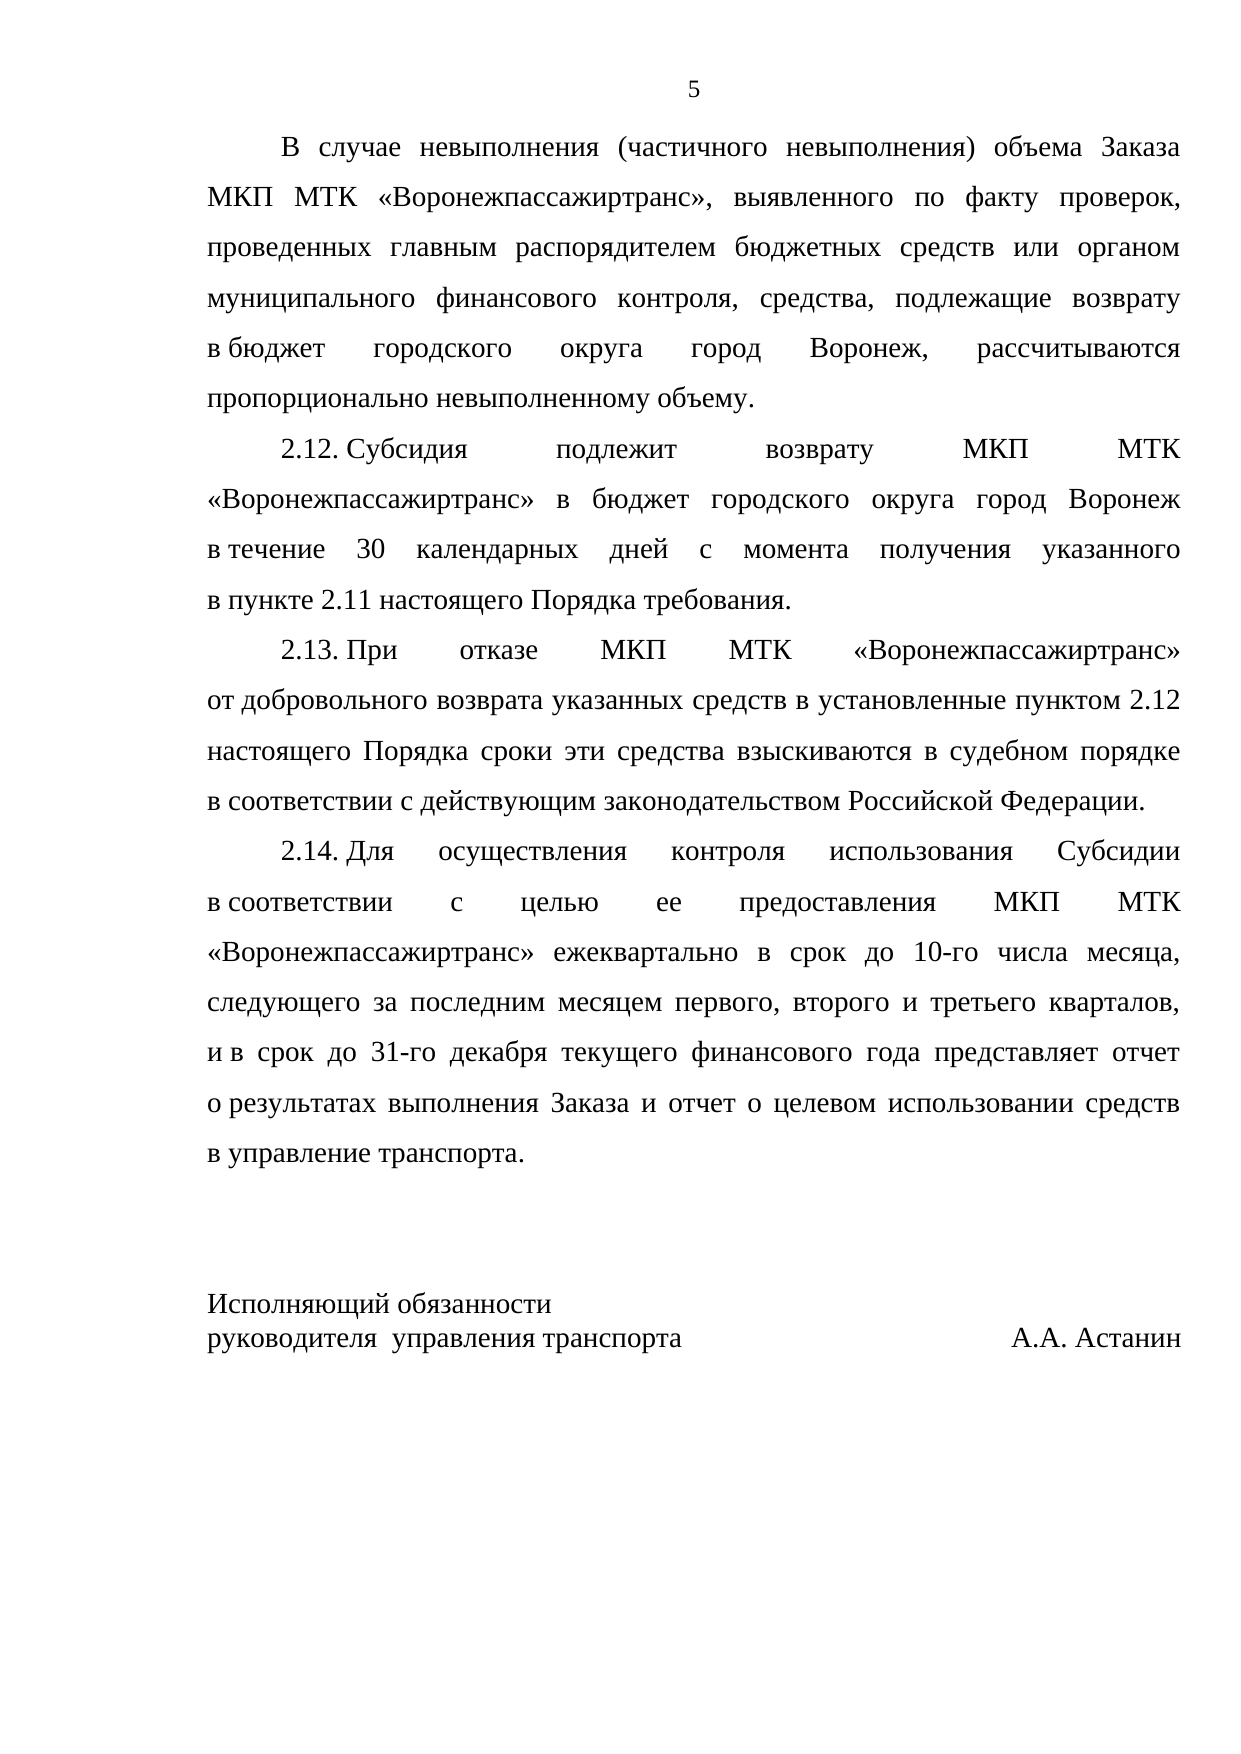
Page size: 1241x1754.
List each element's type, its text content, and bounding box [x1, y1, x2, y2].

table_header А.А. Астанин [694, 1286, 1192, 1353]
text 2.14. Для осуществления контроля использования Субсидии в соответствии с целью ее предоставления МКП МТК «Воронежпассажиртранс» ежеквартально в срок до 10-го числа месяца, следующего за последним месяцем первого, второго и третьего кварталов, и в срок до 31-го декабря текущего финансового года представляет отчет о результатах выполнения Заказа и отчет о целевом использовании средств в управление транспорта. [207, 833, 1181, 1169]
list В случае невыполнения (частичного невыполнения) объема Заказа МКП МТК «Воронежпассажиртранс», выявленного по факту проверок, проведенных главным распорядителем бюджетных средств или органом муниципального финансового контроля, средства, подлежащие возврату в бюджет городского округа город Воронеж, рассчитываются пропорционально невыполненному объему. [207, 129, 1181, 414]
text 2.13. При отказе МКП МТК «Воронежпассажиртранс» от добровольного возврата указанных средств в установленные пунктом 2.12 настоящего Порядка сроки эти средства взыскиваются в судебном порядке в соответствии с действующим законодательством Российской Федерации. [207, 632, 1181, 817]
table_header Исполняющий обязанности руководителя управления транспорта [196, 1286, 694, 1353]
text 2.12. Субсидия подлежит возврату МКП МТК «Воронежпассажиртранс» в бюджет городского округа город Воронеж в течение 30 календарных дней с момента получения указанного в пункте 2.11 настоящего Порядка требования. [207, 431, 1181, 615]
